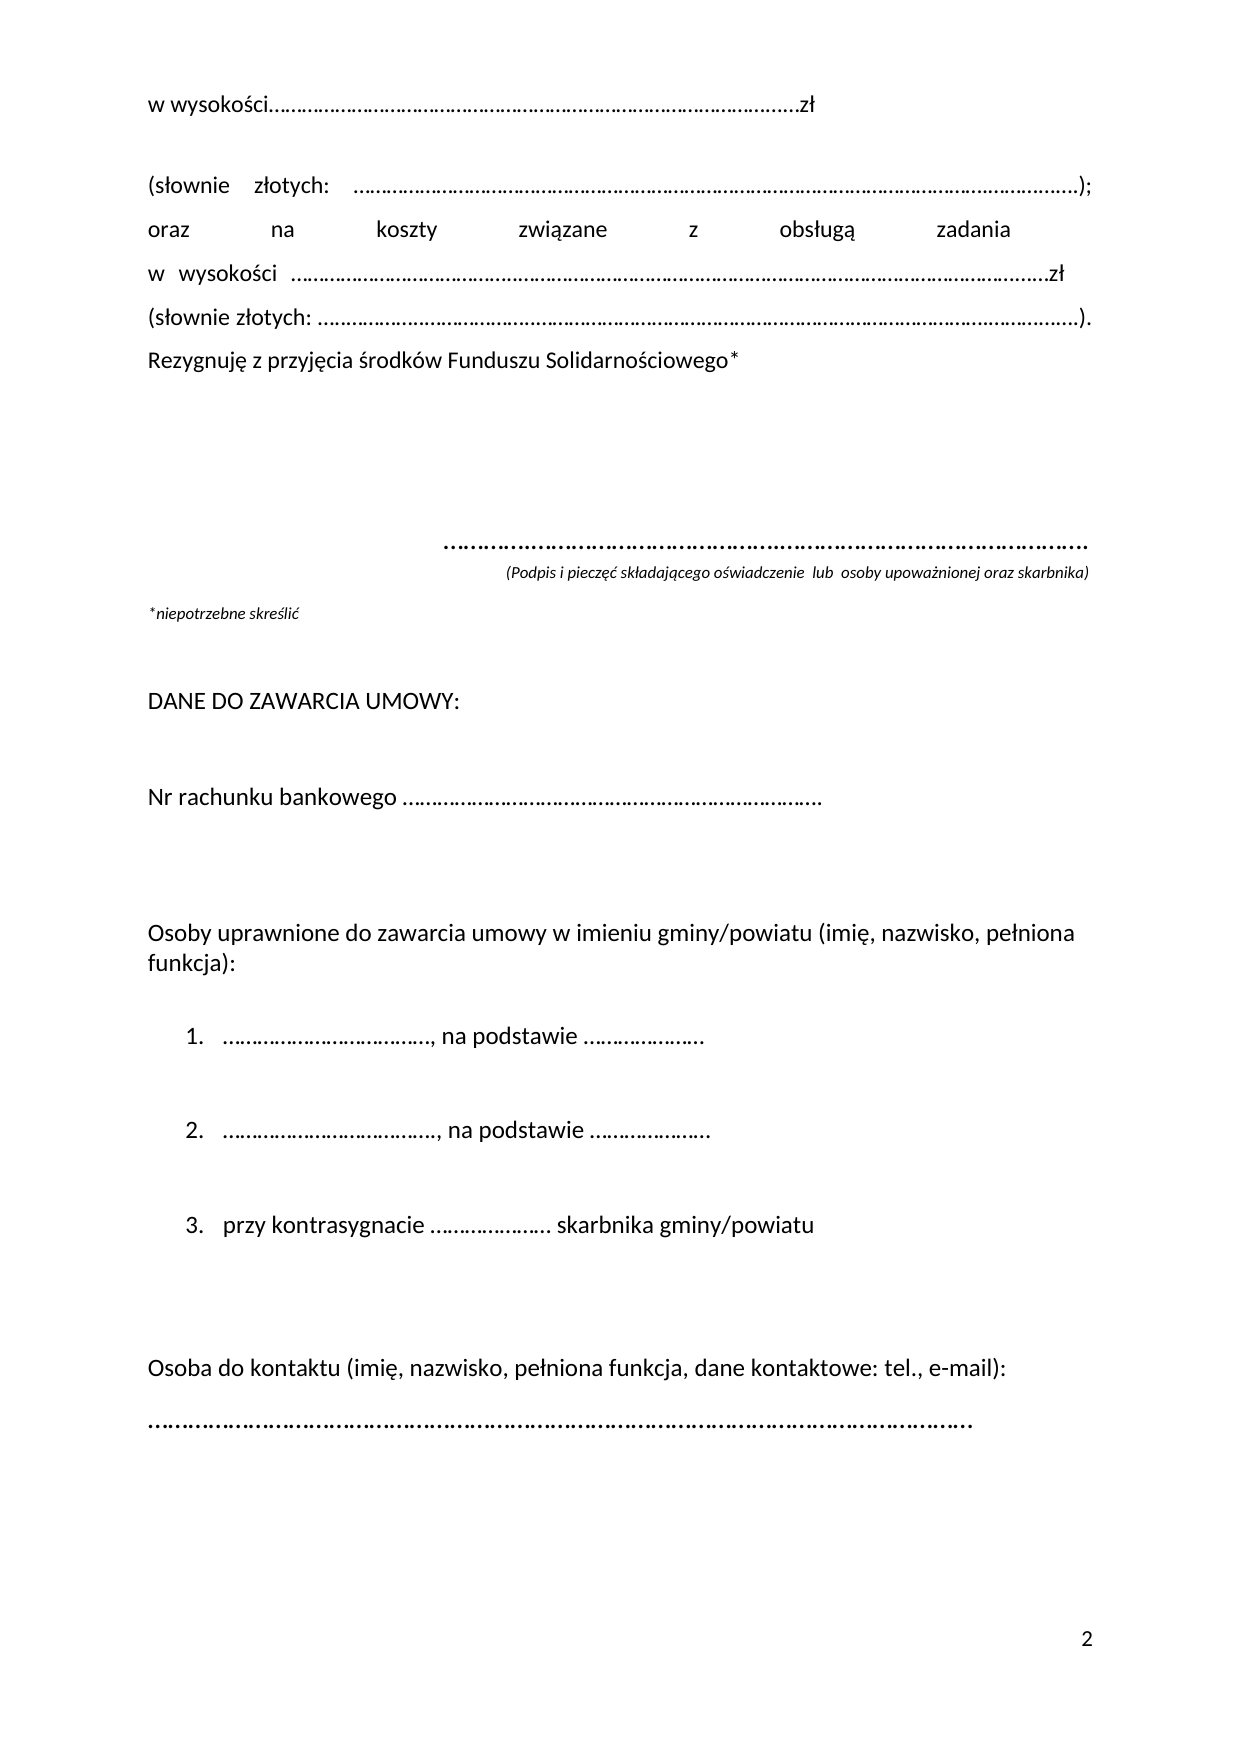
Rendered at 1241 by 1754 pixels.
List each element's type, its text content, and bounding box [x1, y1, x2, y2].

text ………….……………………………….………………………………………. [443, 521, 1092, 557]
text Nr rachunku bankowego ………………………………………………………………. [148, 781, 1092, 853]
list ………………………………., na podstawie ………………… [185, 1114, 1092, 1145]
text Osoba do kontaktu (imię, nazwisko, pełniona funkcja, dane kontaktowe: tel., e-mail): …………………………………………………………………………………………………………… [148, 1352, 1092, 1436]
text DANE DO ZAWARCIA UMOWY: [148, 685, 1092, 715]
text Osoby uprawnione do zawarcia umowy w imieniu gminy/powiatu (imię, nazwisko, pełniona funkcja): [148, 917, 1092, 1003]
text *niepotrzebne skreślić [148, 603, 1092, 639]
text w wysokości………………………………………………………………………………...…zł [148, 89, 1092, 118]
list przy kontrasygnacie ………………… skarbnika gminy/powiatu [185, 1209, 1092, 1239]
text (słownie złotych: …………………………………………………………………………………………………….………...….); oraz na koszty związane z obsługą zadania w wysokości …………………………………..………………………………………………………………………………...…zł (słownie złotych: …..…………..………………..……………………………………………………………………….………...….). Rezygnuję z przyjęcia środków Funduszu Solidarnościowego* [148, 170, 1092, 375]
list ………………………………, na podstawie ………………… [185, 1020, 1092, 1051]
text (Podpis i pieczęć składającego oświadczenie lub osoby upoważnionej oraz skarbnika) [148, 562, 1092, 598]
